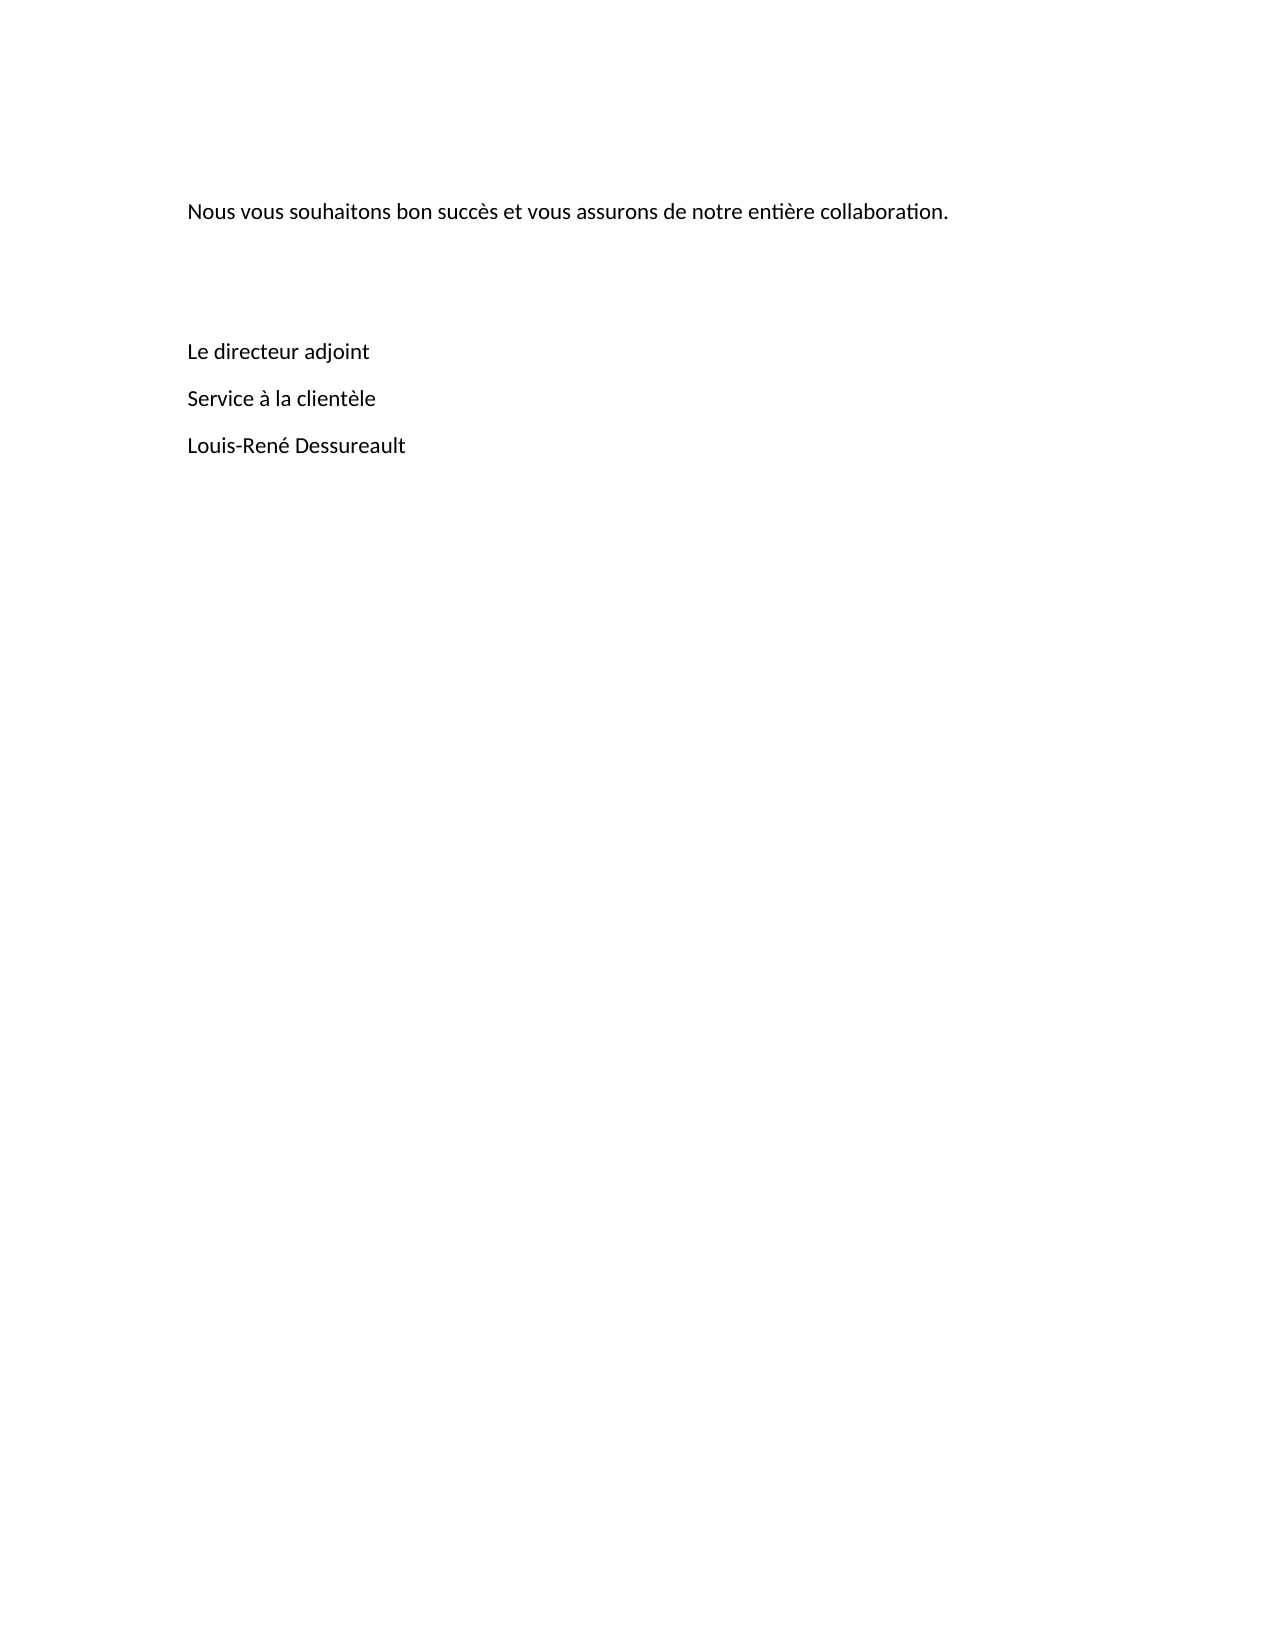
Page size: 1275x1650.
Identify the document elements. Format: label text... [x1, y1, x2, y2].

text Service à la clientèle [187, 384, 1087, 412]
text Nous vous souhaitons bon succès et vous assurons de notre entière collaboration. [187, 197, 1087, 225]
text Louis-René Dessureault [187, 431, 1087, 459]
text Le directeur adjoint [187, 337, 1087, 366]
